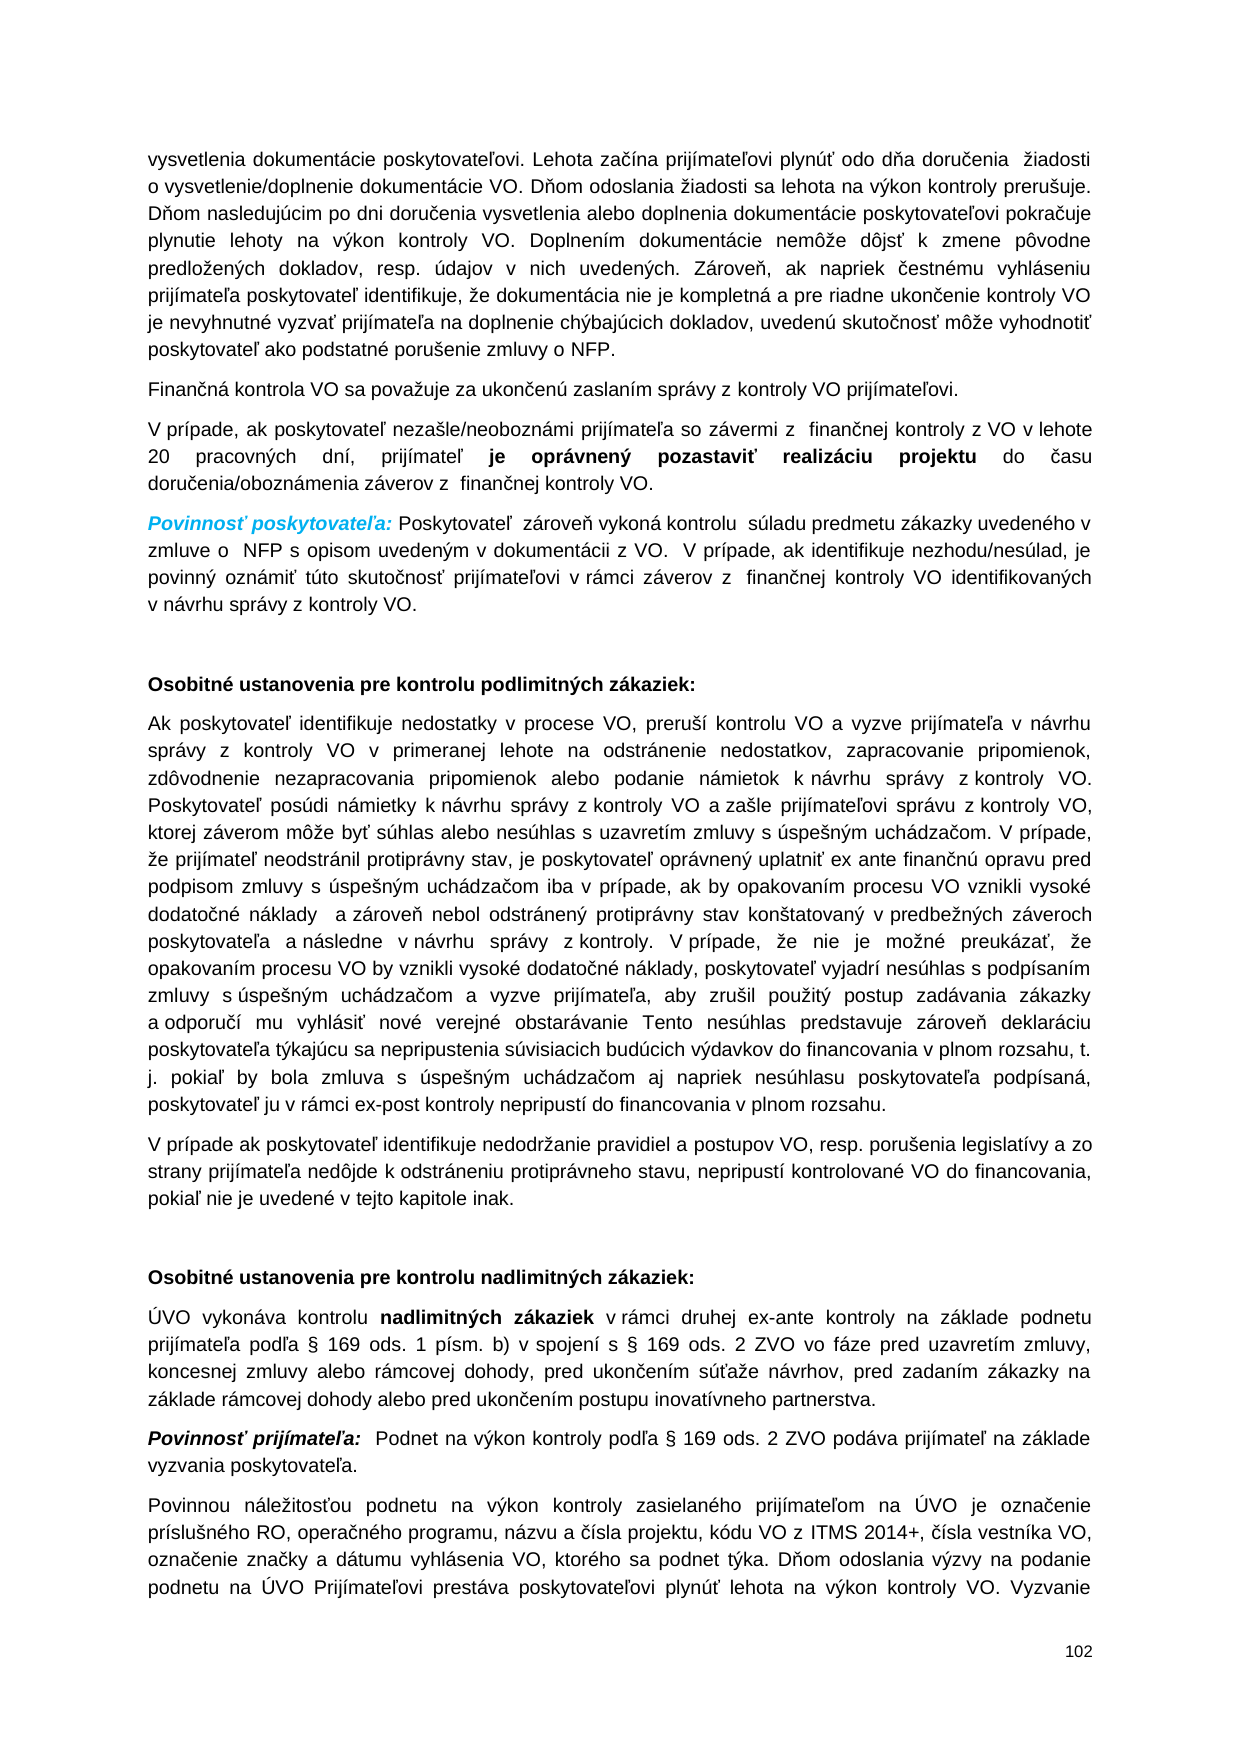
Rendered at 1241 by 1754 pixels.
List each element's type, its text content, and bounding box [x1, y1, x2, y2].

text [148, 148, 1092, 361]
text Povinnosť poskytovateľa: Poskytovateľ zároveň vykoná kontrolu súladu predmetu zákazky uvedeného v zmluve o NFP s opisom uvedeným v dokumentácii z VO. V prípade, ak identifikuje nezhodu/nesúlad, je povinný oznámiť túto skutočnosť prijímateľovi v rámci záverov z finančnej kontroly VO identifikovaných v návrhu správy z kontroly VO. [148, 511, 1092, 616]
text Povinnosť prijímateľa: Podnet na výkon kontroly podľa § 169 ods. 2 ZVO podáva prijímateľ na základe vyzvania poskytovateľa. [148, 1427, 1092, 1477]
text Osobitné ustanovenia pre kontrolu podlimitných zákaziek: [148, 672, 1092, 695]
text Osobitné ustanovenia pre kontrolu nadlimitných zákaziek: [148, 1266, 1092, 1289]
text Ak poskytovateľ identifikuje nedostatky v procese VO, preruší kontrolu VO a vyzve prijímateľa v návrhu správy z kontroly VO v primeranej lehote na odstránenie nedostatkov, zapracovanie pripomienok, zdôvodnenie nezapracovania pripomienok alebo podanie námietok k návrhu správy z kontroly VO. Poskytovateľ posúdi námietky k návrhu správy z kontroly VO a zašle prijímateľovi správu z kontroly VO, ktorej záverom môže byť súhlas alebo nesúhlas s uzavretím zmluvy s úspešným uchádzačom. V prípade, že prijímateľ neodstránil protiprávny stav, je poskytovateľ oprávnený uplatniť ex ante finančnú opravu pred podpisom zmluvy s úspešným uchádzačom iba v prípade, ak by opakovaním procesu VO vznikli vysoké dodatočné náklady a zároveň nebol odstránený protiprávny stav konštatovaný v predbežných záveroch poskytovateľa a následne v návrhu správy z kontroly. V prípade, že nie je možné preukázať, že opakovaním procesu VO by vznikli vysoké dodatočné náklady, poskytovateľ vyjadrí nesúhlas s podpísaním zmluvy s úspešným uchádzačom a vyzve prijímateľa, aby zrušil použitý postup zadávania zákazky a odporučí mu vyhlásiť nové verejné obstarávanie Tento nesúhlas predstavuje zároveň deklaráciu poskytovateľa týkajúcu sa nepripustenia súvisiacich budúcich výdavkov do financovania v plnom rozsahu, t. j. pokiaľ by bola zmluva s úspešným uchádzačom aj napriek nesúhlasu poskytovateľa podpísaná, poskytovateľ ju v rámci ex-post kontroly nepripustí do financovania v plnom rozsahu. [148, 712, 1092, 1115]
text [148, 1494, 1092, 1598]
text Finančná kontrola VO sa považuje za ukončenú zaslaním správy z kontroly VO prijímateľovi. [148, 378, 1092, 400]
text V prípade ak poskytovateľ identifikuje nedodržanie pravidiel a postupov VO, resp. porušenia legislatívy a zo strany prijímateľa nedôjde k odstráneniu protiprávneho stavu, nepripustí kontrolované VO do financovania, pokiaľ nie je uvedené v tejto kapitole inak. [148, 1132, 1092, 1209]
text ÚVO vykonáva kontrolu nadlimitných zákaziek v rámci druhej ex-ante kontroly na základe podnetu prijímateľa podľa § 169 ods. 1 písm. b) v spojení s § 169 ods. 2 ZVO vo fáze pred uzavretím zmluvy, koncesnej zmluvy alebo rámcovej dohody, pred ukončením súťaže návrhov, pred zadaním zákazky na základe rámcovej dohody alebo pred ukončením postupu inovatívneho partnerstva. [148, 1306, 1092, 1410]
text V prípade, ak poskytovateľ nezašle/neoboznámi prijímateľa so závermi z finančnej kontroly z VO v lehote 20 pracovných dní, prijímateľ je oprávnený pozastaviť realizáciu projektu do času doručenia/oboznámenia záverov z finančnej kontroly VO. [148, 417, 1092, 494]
